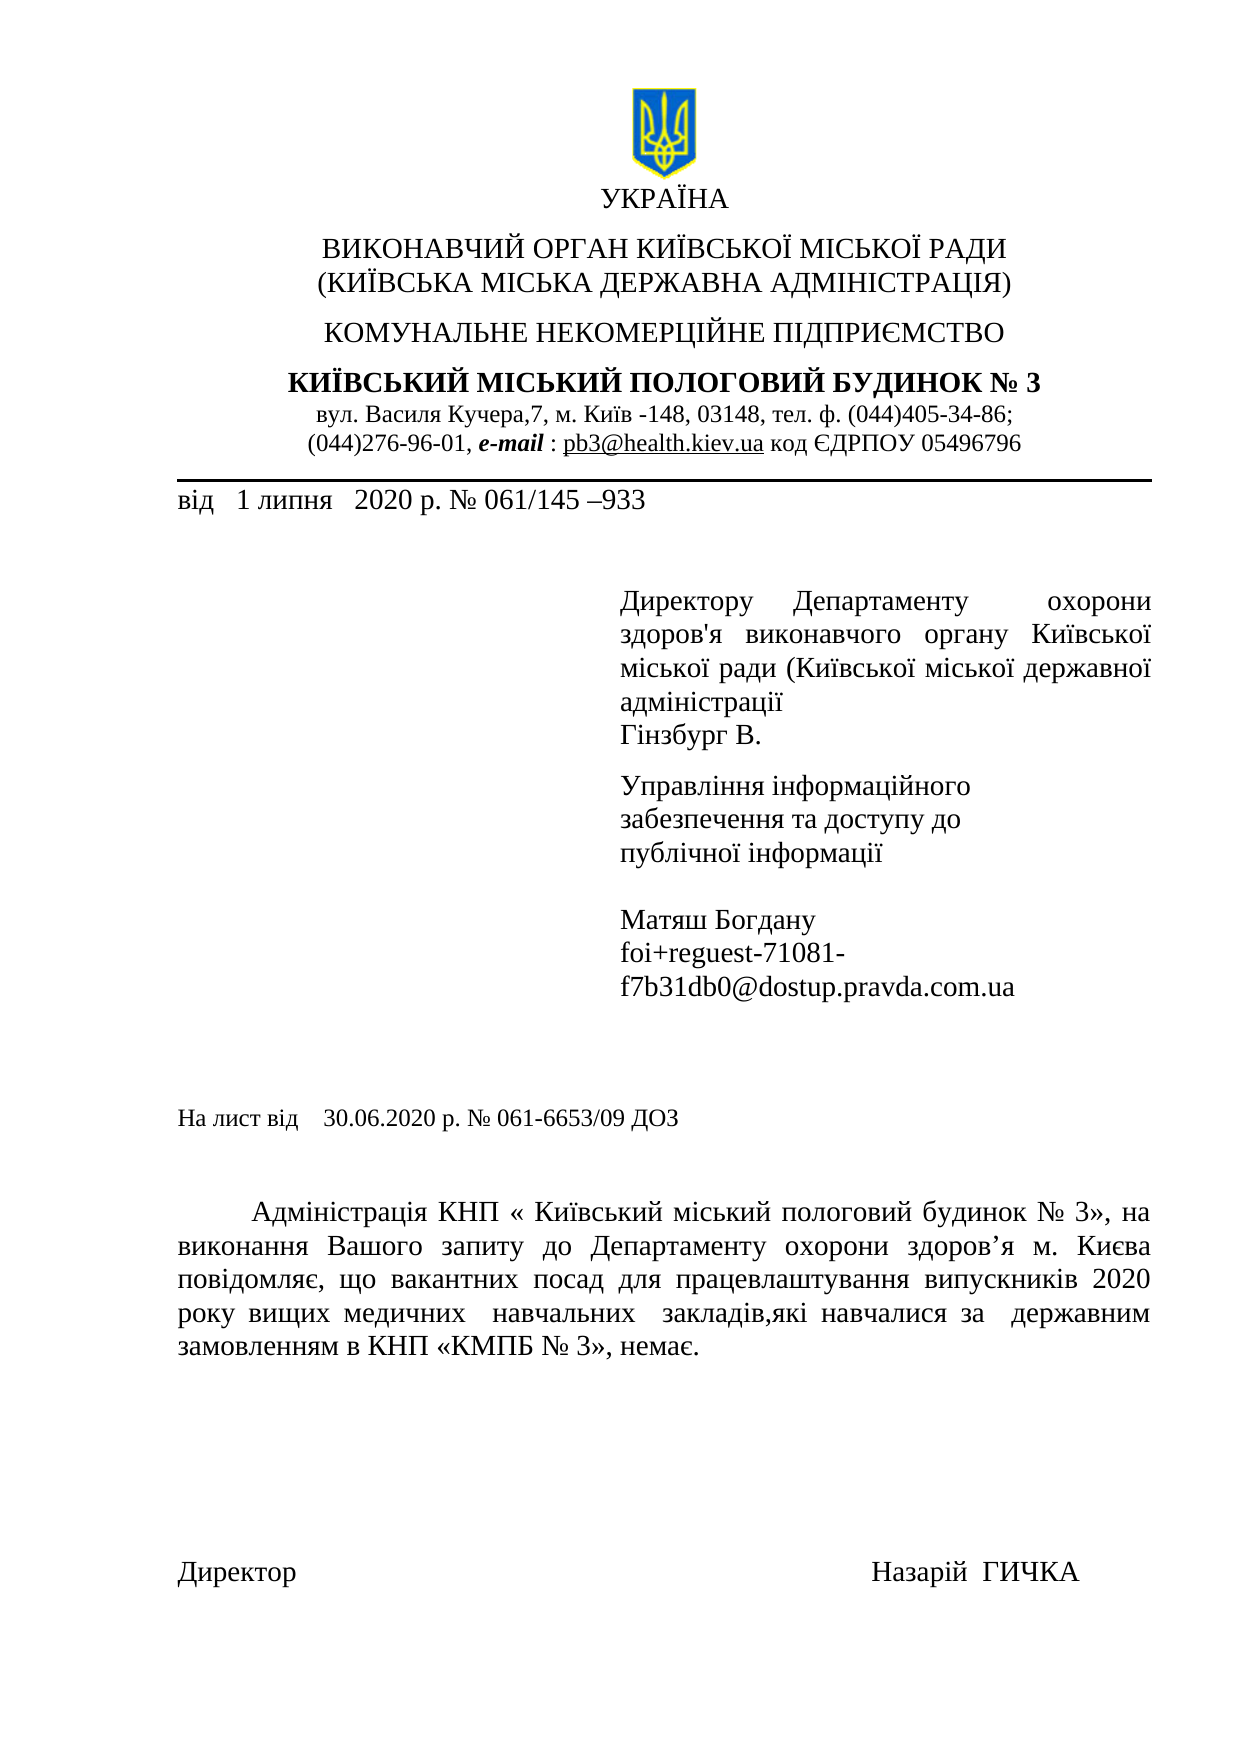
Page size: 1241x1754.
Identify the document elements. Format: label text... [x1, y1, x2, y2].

text (КИЇВСЬКА МІСЬКА ДЕРЖАВНА АДМІНІСТРАЦІЯ) [177, 265, 1152, 298]
text ВИКОНАВЧИЙ ОРГАН КИЇВСЬКОЇ МІСЬКОЇ РАДИ [177, 231, 1152, 265]
text (044)276-96-01, e-mail : pb3@health.kiev.ua код ЄДРПОУ 05496796 [177, 428, 1152, 479]
text Гінзбург В. [620, 717, 1152, 751]
text Адміністрація КНП « Київський міський пологовий будинок № 3», на виконання Вашого запиту до Департаменту охорони здоров’я м. Києва повідомляє, що вакантних посад для працевлаштування випускників 2020 року вищих медичних навчальних закладів,які навчалися за державним замовленням в КНП «КМПБ № 3», немає. [177, 1194, 1152, 1362]
picture [632, 88, 697, 181]
text КОМУНАЛЬНЕ НЕКОМЕРЦІЙНЕ ПІДПРИЄМСТВО [177, 315, 1152, 349]
text від 1 липня 2020 р. № 061/145 –933 [177, 482, 1152, 516]
text Управління інформаційного забезпечення та доступу до публічної інформації [620, 768, 1058, 868]
text Директор Назарій ГИЧКА [177, 1554, 1152, 1588]
text УКРАЇНА [177, 181, 1152, 214]
text foi+reguest-71081-f7b31db0@dostup.pravda.com.ua [620, 935, 1058, 1002]
text На лист від 30.06.2020 р. № 061-6653/09 ДОЗ [177, 1103, 1152, 1132]
text Матяш Богдану [177, 902, 1058, 935]
text Директору Департаменту охорони здоров'я виконавчого органу Київської міської ради (Київської міської державної адміністрації [620, 583, 1152, 717]
text КИЇВСЬКИЙ МІСЬКИЙ ПОЛОГОВИЙ БУДИНОК № 3 [177, 365, 1152, 399]
text вул. Василя Кучера,7, м. Київ -148, 03148, тел. ф. (044)405-34-86; [177, 399, 1152, 428]
